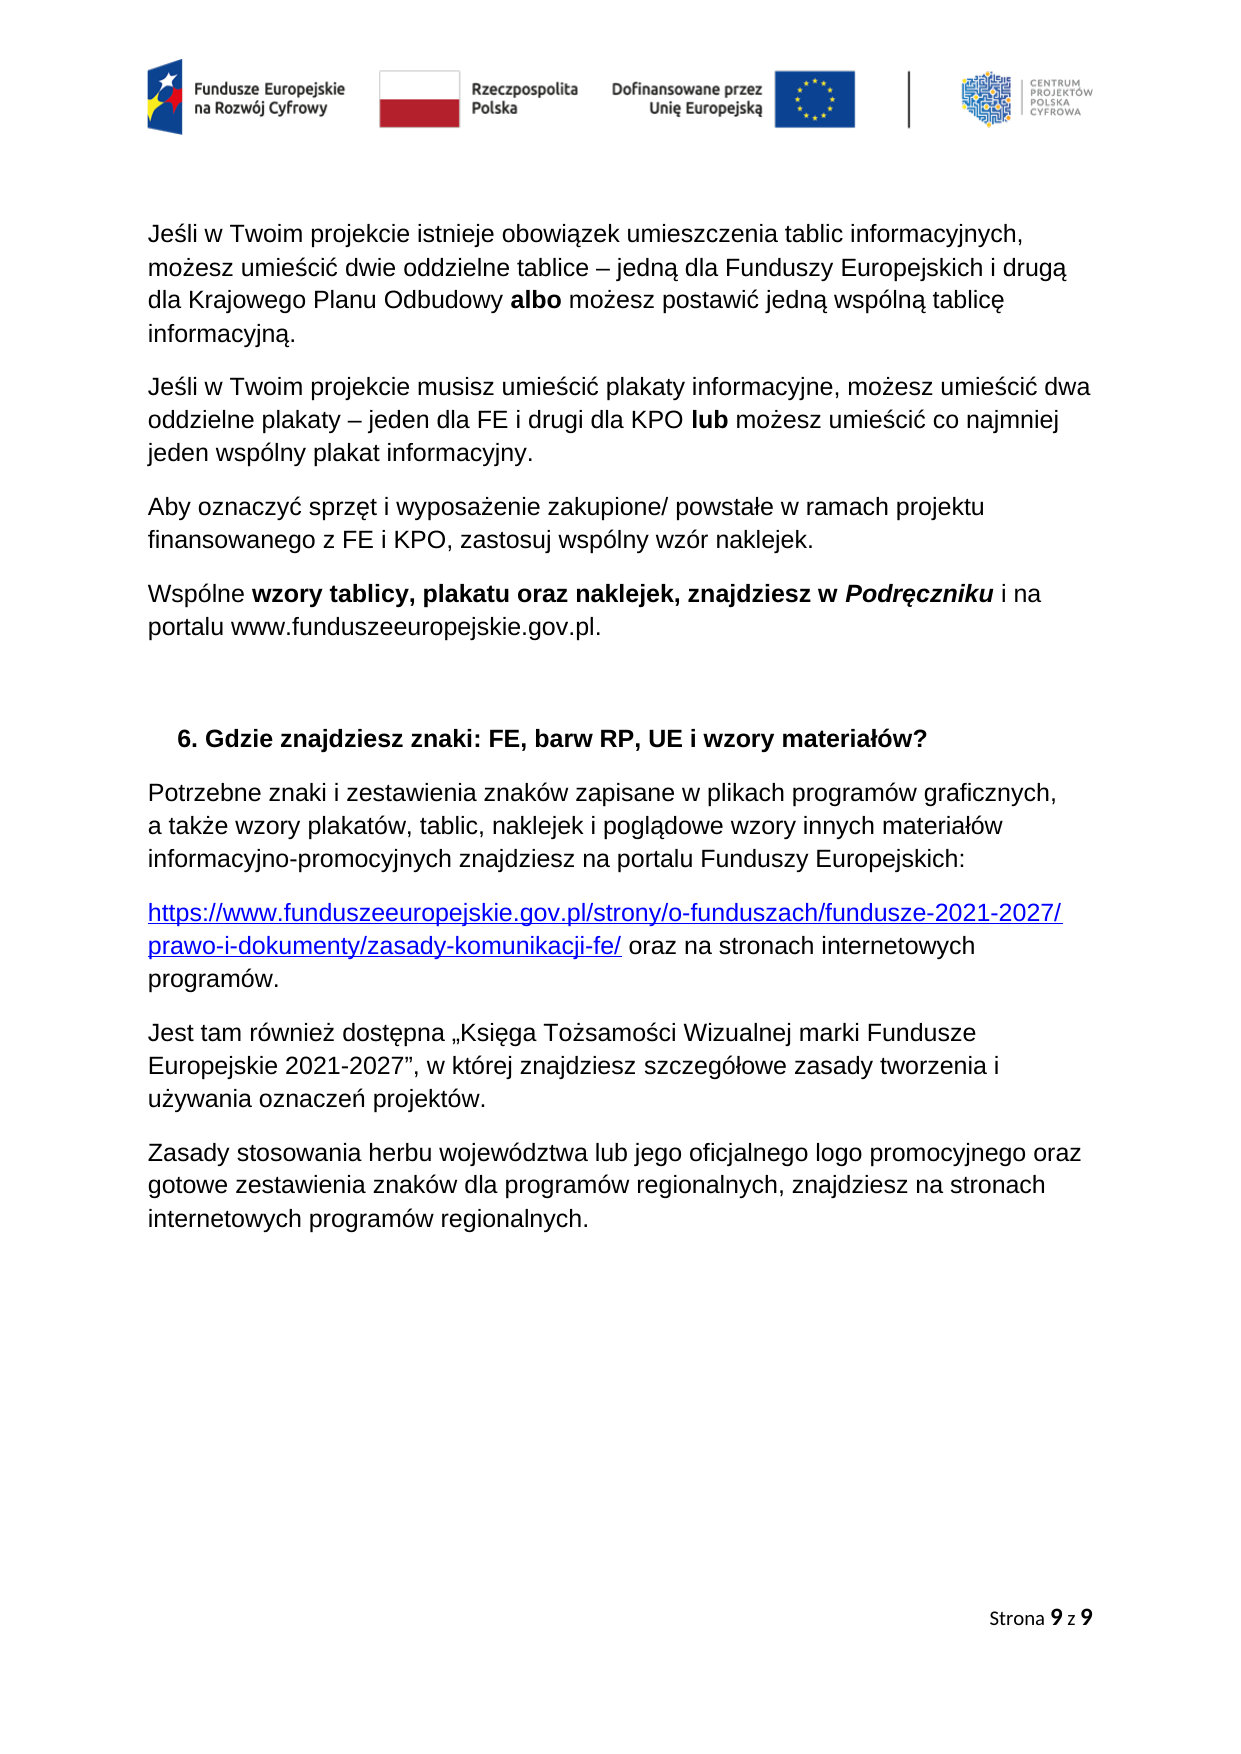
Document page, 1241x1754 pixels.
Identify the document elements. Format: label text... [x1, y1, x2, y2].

picture [147, 59, 1093, 135]
subtitle 6. Gdzie znajdziesz znaki: FE, barw RP, UE i wzory materiałów? [177, 724, 1093, 753]
text https://www.funduszeeuropejskie.gov.pl/strony/o-funduszach/fundusze-2021-2027/prawo-i-dokumenty/zasady-komunikacji-fe/ oraz na stronach internetowych programów. [148, 898, 1093, 992]
text Zasady stosowania herbu województwa lub jego oficjalnego logo promocyjnego oraz gotowe zestawienia znaków dla programów regionalnych, znajdziesz na stronach internetowych programów regionalnych. [148, 1137, 1093, 1232]
text Jest tam również dostępna „Księga Tożsamości Wizualnej marki Fundusze Europejskie 2021-2027”, w której znajdziesz szczegółowe zasady tworzenia i używania oznaczeń projektów. [148, 1018, 1093, 1112]
text Jeśli w Twoim projekcie musisz umieścić plakaty informacyjne, możesz umieścić dwa oddzielne plakaty – jeden dla FE i drugi dla KPO lub możesz umieścić co najmniej jeden wspólny plakat informacyjny. [148, 372, 1093, 467]
text Wspólne wzory tablicy, plakatu oraz naklejek, znajdziesz w Podręczniku i na portalu www.funduszeeuropejskie.gov.pl. [148, 579, 1093, 641]
text Jeśli w Twoim projekcie istnieje obowiązek umieszczenia tablic informacyjnych, możesz umieścić dwie oddzielne tablice – jedną dla Funduszy Europejskich i drugą dla Krajowego Planu Odbudowy albo możesz postawić jedną wspólną tablicę informacyjną. [148, 219, 1093, 347]
text Aby oznaczyć sprzęt i wyposażenie zakupione/ powstałe w ramach projektu finansowanego z FE i KPO, zastosuj wspólny wzór naklejek. [148, 492, 1093, 554]
text Potrzebne znaki i zestawienia znaków zapisane w plikach programów graficznych, a także wzory plakatów, tablic, naklejek i poglądowe wzory innych materiałów informacyjno-promocyjnych znajdziesz na portalu Funduszy Europejskich: [148, 778, 1093, 873]
